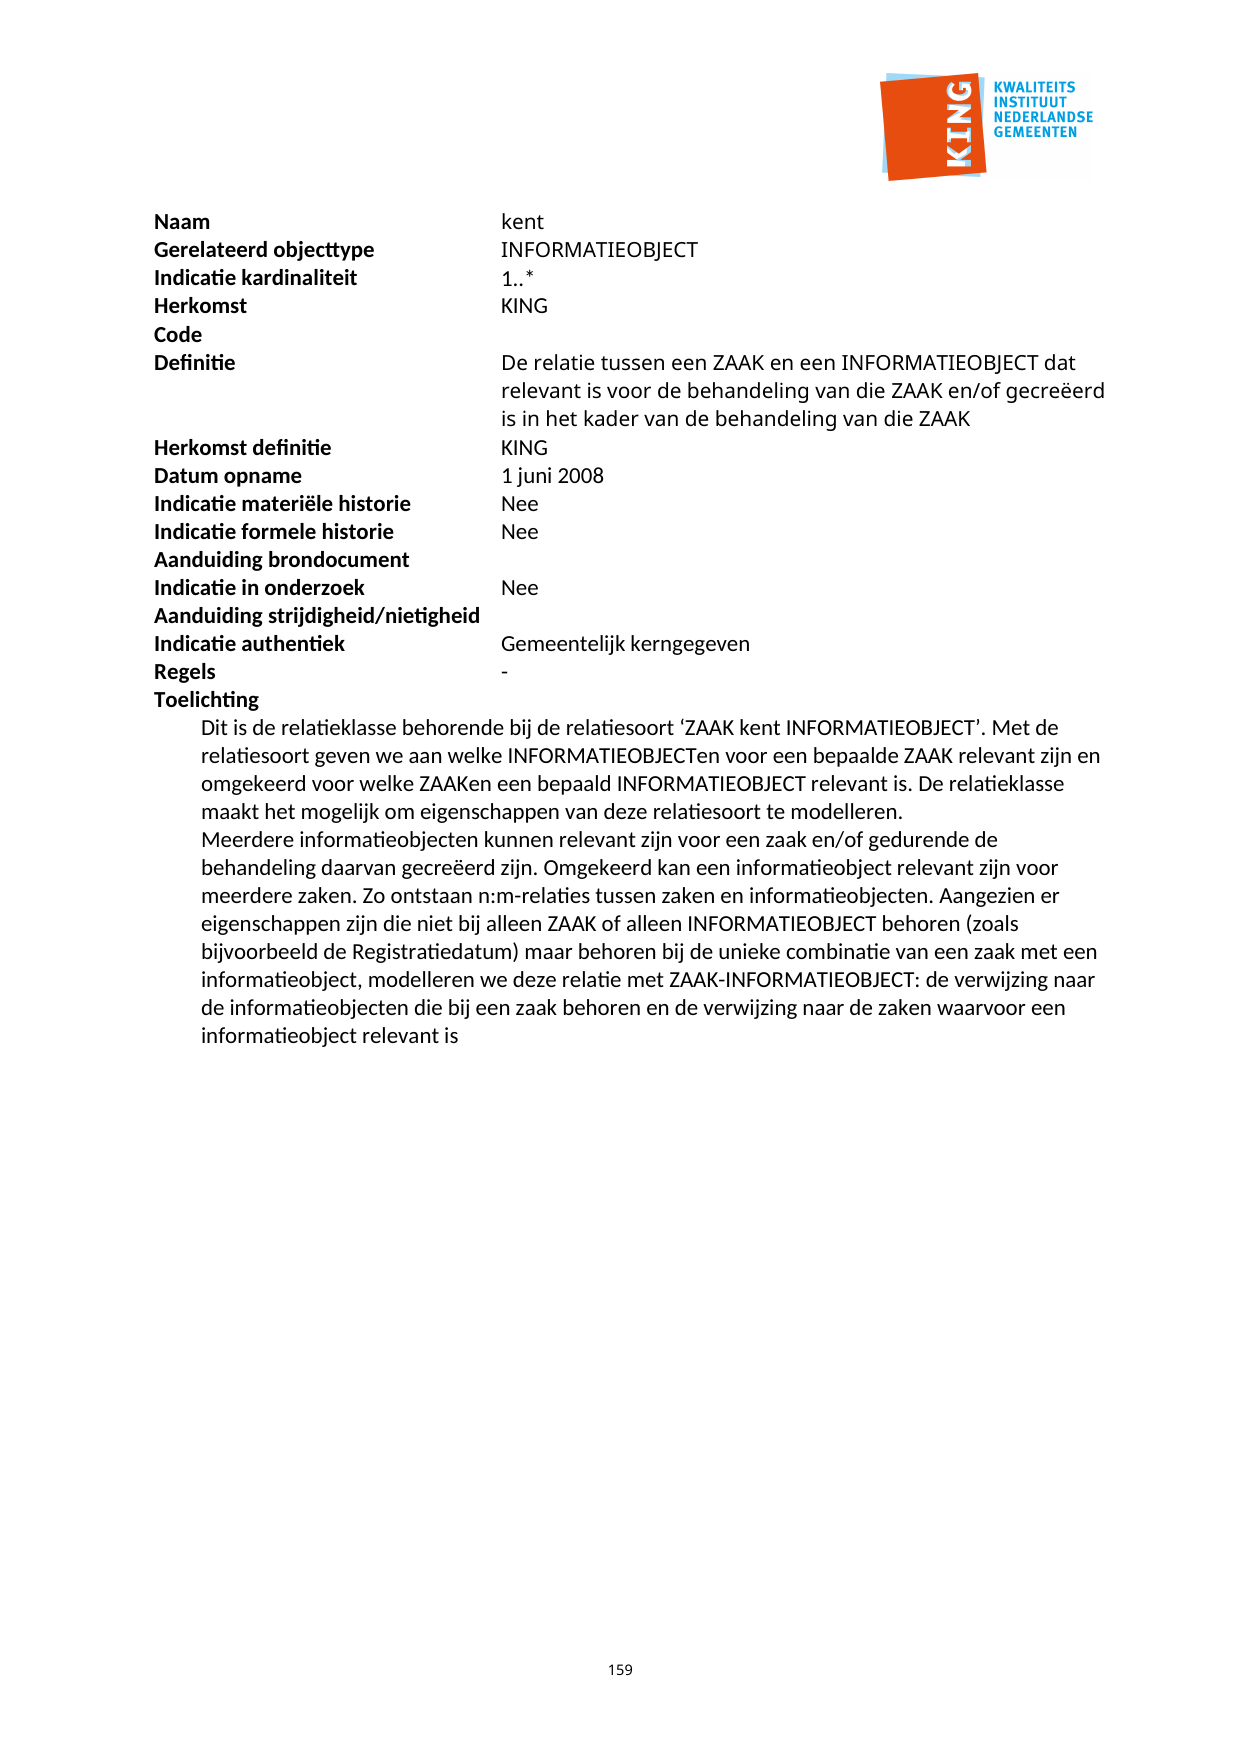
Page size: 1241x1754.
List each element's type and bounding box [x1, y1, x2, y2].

picture [880, 73, 1093, 181]
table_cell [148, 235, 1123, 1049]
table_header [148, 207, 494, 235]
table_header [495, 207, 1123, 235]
